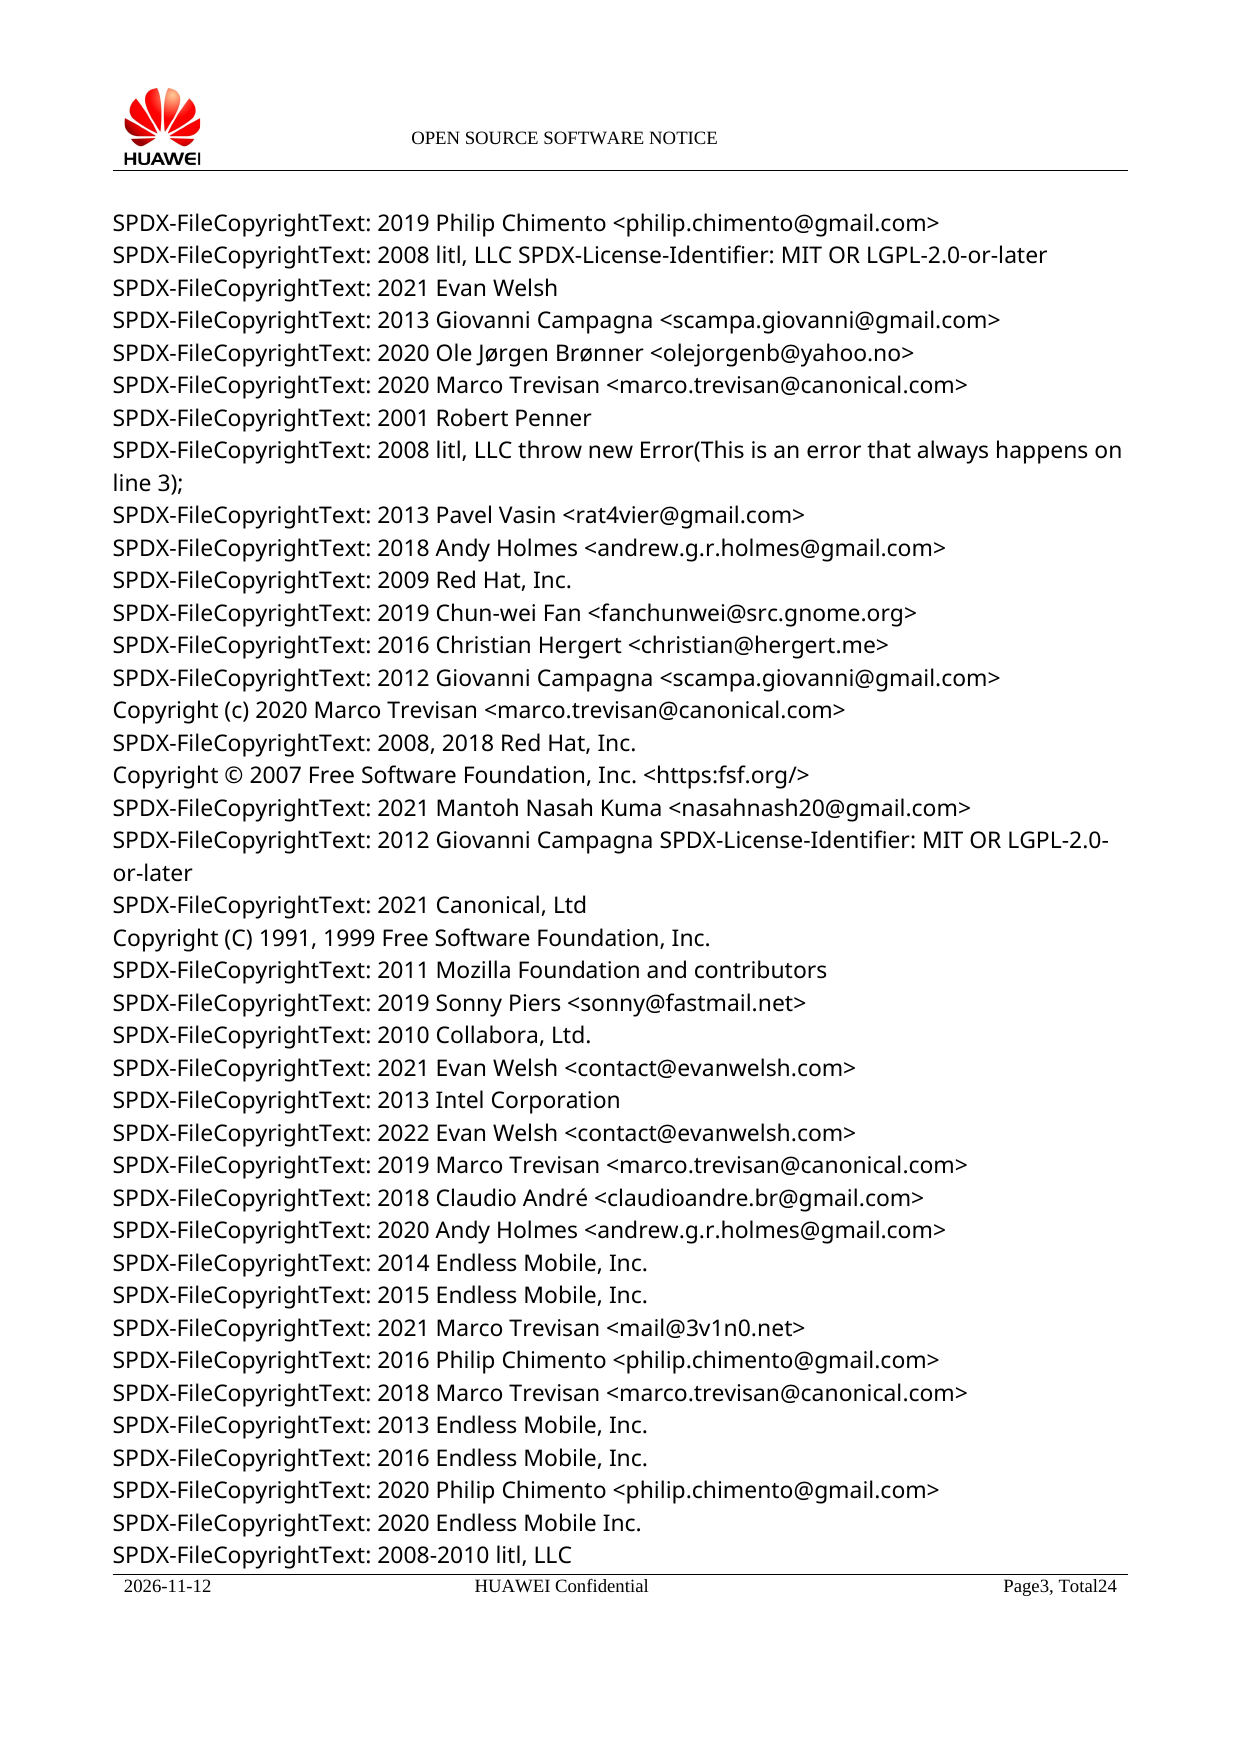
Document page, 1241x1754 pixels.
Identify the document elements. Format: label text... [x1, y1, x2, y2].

picture [124, 88, 201, 165]
